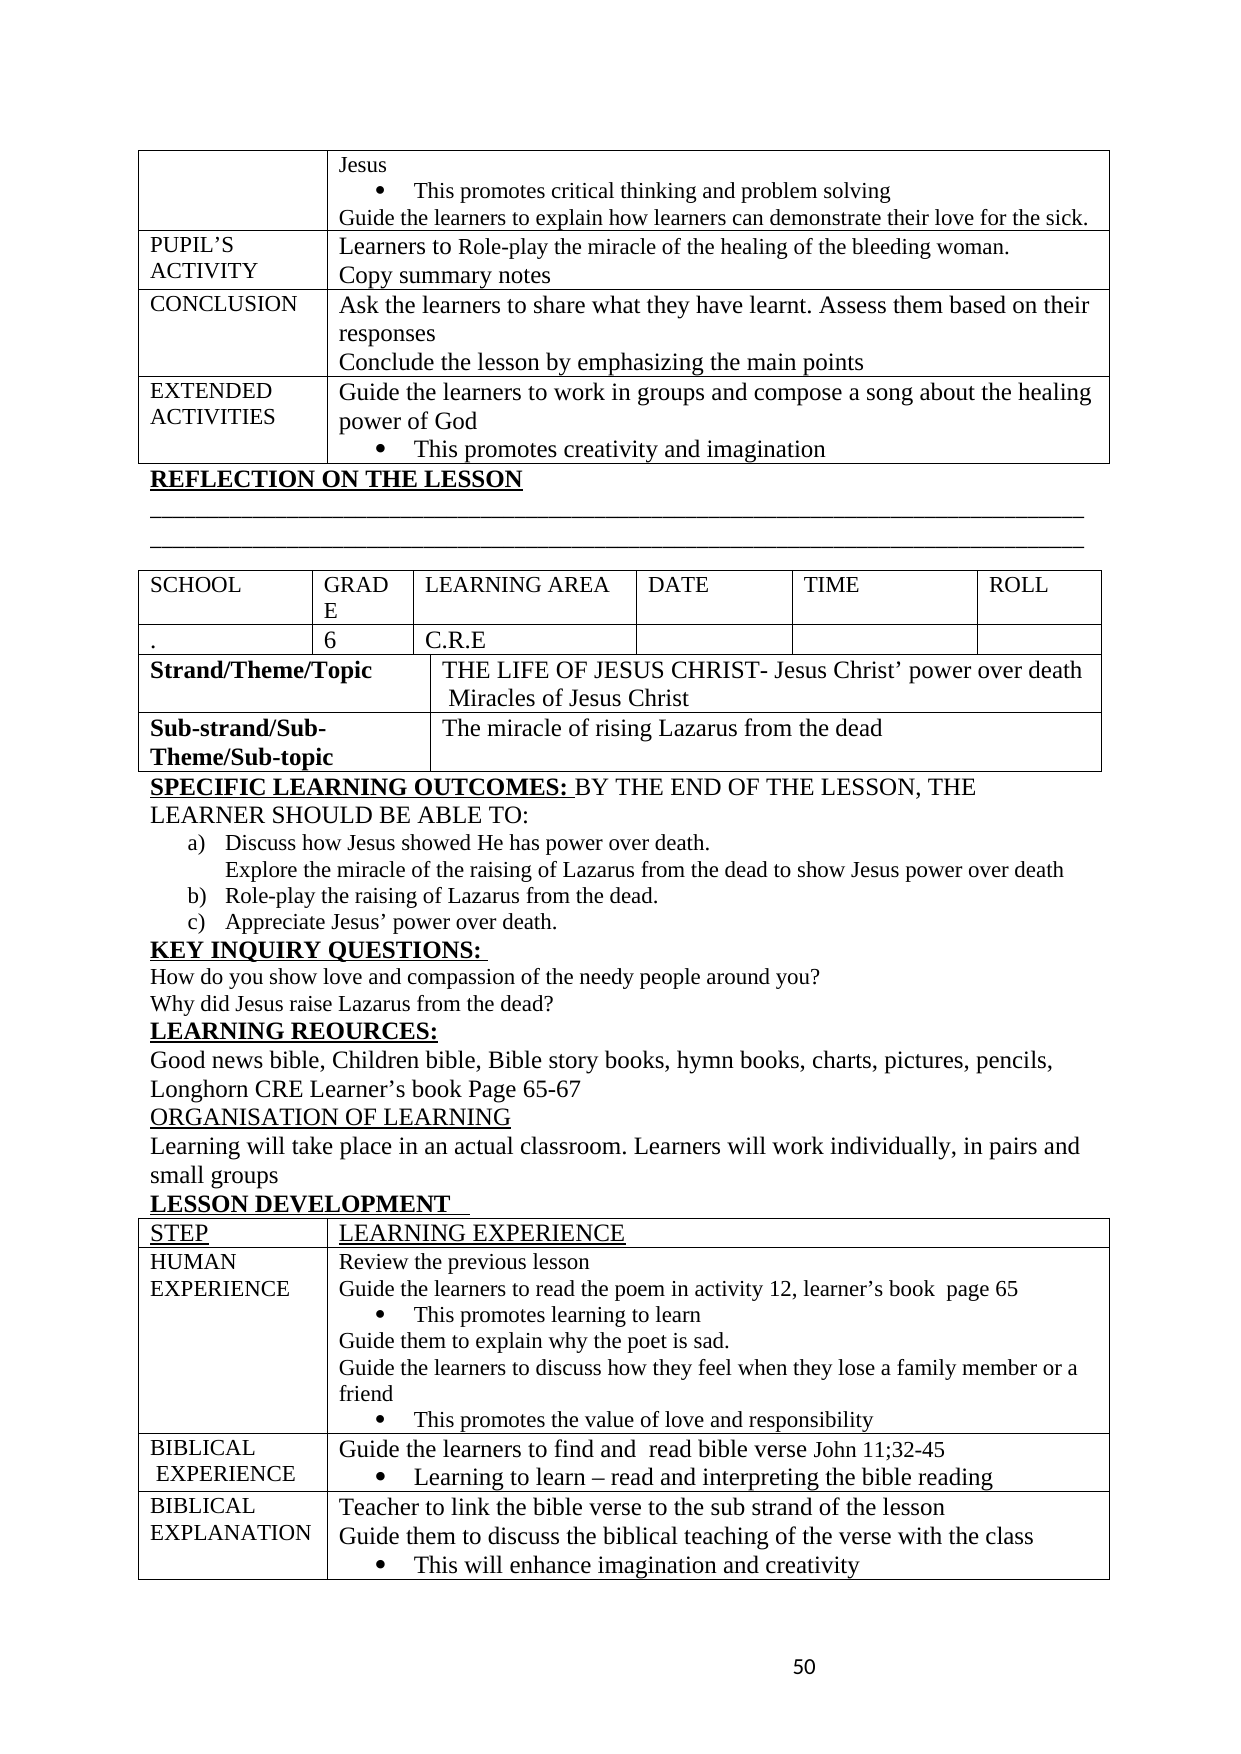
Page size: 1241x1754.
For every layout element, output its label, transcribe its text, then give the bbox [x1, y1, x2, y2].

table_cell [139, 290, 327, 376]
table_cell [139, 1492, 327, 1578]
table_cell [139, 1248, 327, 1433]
text KEY INQUIRY QUESTIONS: [150, 935, 1090, 963]
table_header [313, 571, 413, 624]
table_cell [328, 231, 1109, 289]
text ORGANISATION OF LEARNING [150, 1102, 1090, 1131]
list Role-play the raising of Lazarus from the dead. [187, 882, 1090, 908]
text Why did Jesus raise Lazarus from the dead? [150, 990, 1090, 1016]
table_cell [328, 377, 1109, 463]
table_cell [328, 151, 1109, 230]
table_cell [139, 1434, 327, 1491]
text LESSON DEVELOPMENT [150, 1189, 1090, 1217]
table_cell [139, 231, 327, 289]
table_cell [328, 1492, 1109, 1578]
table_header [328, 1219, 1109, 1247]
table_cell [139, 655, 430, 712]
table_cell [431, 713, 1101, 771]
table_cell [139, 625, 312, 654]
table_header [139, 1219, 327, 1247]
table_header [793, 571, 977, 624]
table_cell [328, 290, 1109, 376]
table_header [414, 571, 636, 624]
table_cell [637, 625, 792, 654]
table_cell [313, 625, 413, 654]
text Good news bible, Children bible, Bible story books, hymn books, charts, pictures, pencils, [150, 1045, 1090, 1074]
list Discuss how Jesus showed He has power over death. [187, 829, 1090, 856]
text LEARNING REOURCES: [150, 1016, 1090, 1045]
text Learning will take place in an actual classroom. Learners will work individually, in pairs and small groups [150, 1131, 1090, 1189]
text REFLECTION ON THE LESSON [150, 464, 1090, 493]
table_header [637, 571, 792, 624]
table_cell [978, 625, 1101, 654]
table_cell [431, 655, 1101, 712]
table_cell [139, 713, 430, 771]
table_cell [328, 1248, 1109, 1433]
list Appreciate Jesus’ power over death. [187, 908, 1090, 935]
text ____________________________________________________________________________________________________________________________________________________________________ [150, 493, 1090, 551]
text Longhorn CRE Learner’s book Page 65-67 [150, 1074, 1090, 1102]
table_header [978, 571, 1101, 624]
text How do you show love and compassion of the needy people around you? [150, 963, 1090, 990]
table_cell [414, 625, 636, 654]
text Explore the miracle of the raising of Lazarus from the dead to show Jesus power over death [225, 856, 1090, 882]
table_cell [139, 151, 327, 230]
text SPECIFIC LEARNING OUTCOMES: BY THE END OF THE LESSON, THE LEARNER SHOULD BE ABLE TO: [150, 772, 1090, 829]
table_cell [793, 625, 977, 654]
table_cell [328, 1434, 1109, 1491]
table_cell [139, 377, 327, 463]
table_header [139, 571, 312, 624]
